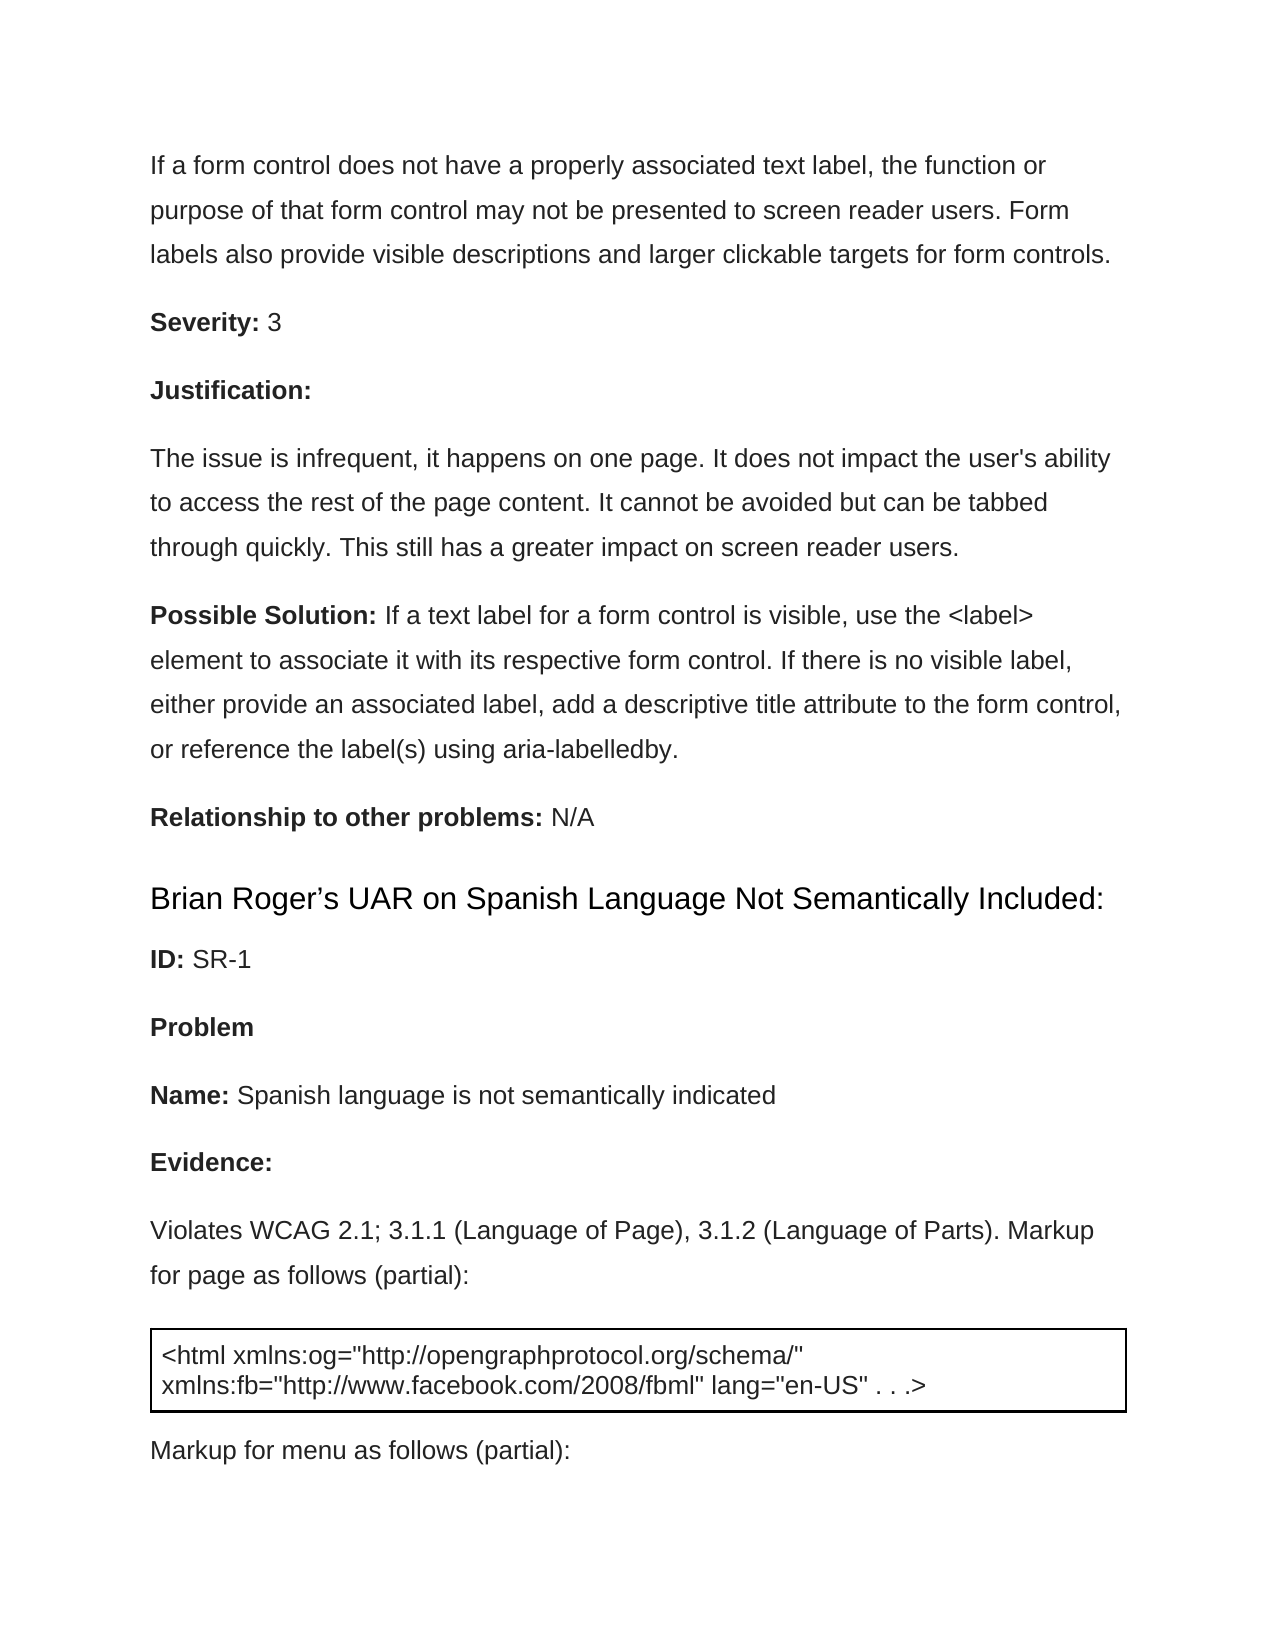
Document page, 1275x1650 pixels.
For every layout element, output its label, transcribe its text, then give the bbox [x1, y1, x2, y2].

table_header <html xmlns:og="http://opengraphprotocol.org/schema/" xmlns:fb="http://www.facebook.com/2008/fbml" lang="en-US" . . .> [152, 1330, 1125, 1410]
text If a form control does not have a properly associated text label, the function or purpose of that form control may not be presented to screen reader users. Form labels also provide visible descriptions and larger clickable targets for form controls. [150, 150, 1125, 269]
text Name: Spanish language is not semantically indicated [150, 1080, 1125, 1110]
text ID: SR-1 [150, 944, 1125, 974]
text Severity: 3 [150, 307, 1125, 337]
text The issue is infrequent, it happens on one page. It does not impact the user's ability to access the rest of the page content. It cannot be avoided but can be tabbed through quickly. This still has a greater impact on screen reader users. [150, 443, 1125, 562]
text Relationship to other problems: N/A [150, 802, 1125, 832]
subtitle Brian Roger’s UAR on Spanish Language Not Semantically Included: [150, 880, 1125, 916]
text Justification: [150, 375, 1125, 405]
text Problem [150, 1012, 1125, 1042]
text Violates WCAG 2.1; 3.1.1 (Language of Page), 3.1.2 (Language of Parts). Markup for page as follows (partial): [150, 1215, 1125, 1290]
text Possible Solution: If a text label for a form control is visible, use the <label> element to associate it with its respective form control. If there is no visible label, either provide an associated label, add a descriptive title attribute to the form control, or reference the label(s) using aria-labelledby. [150, 600, 1125, 764]
text Evidence: [150, 1147, 1125, 1177]
text Markup for menu as follows (partial): [150, 1435, 1125, 1465]
